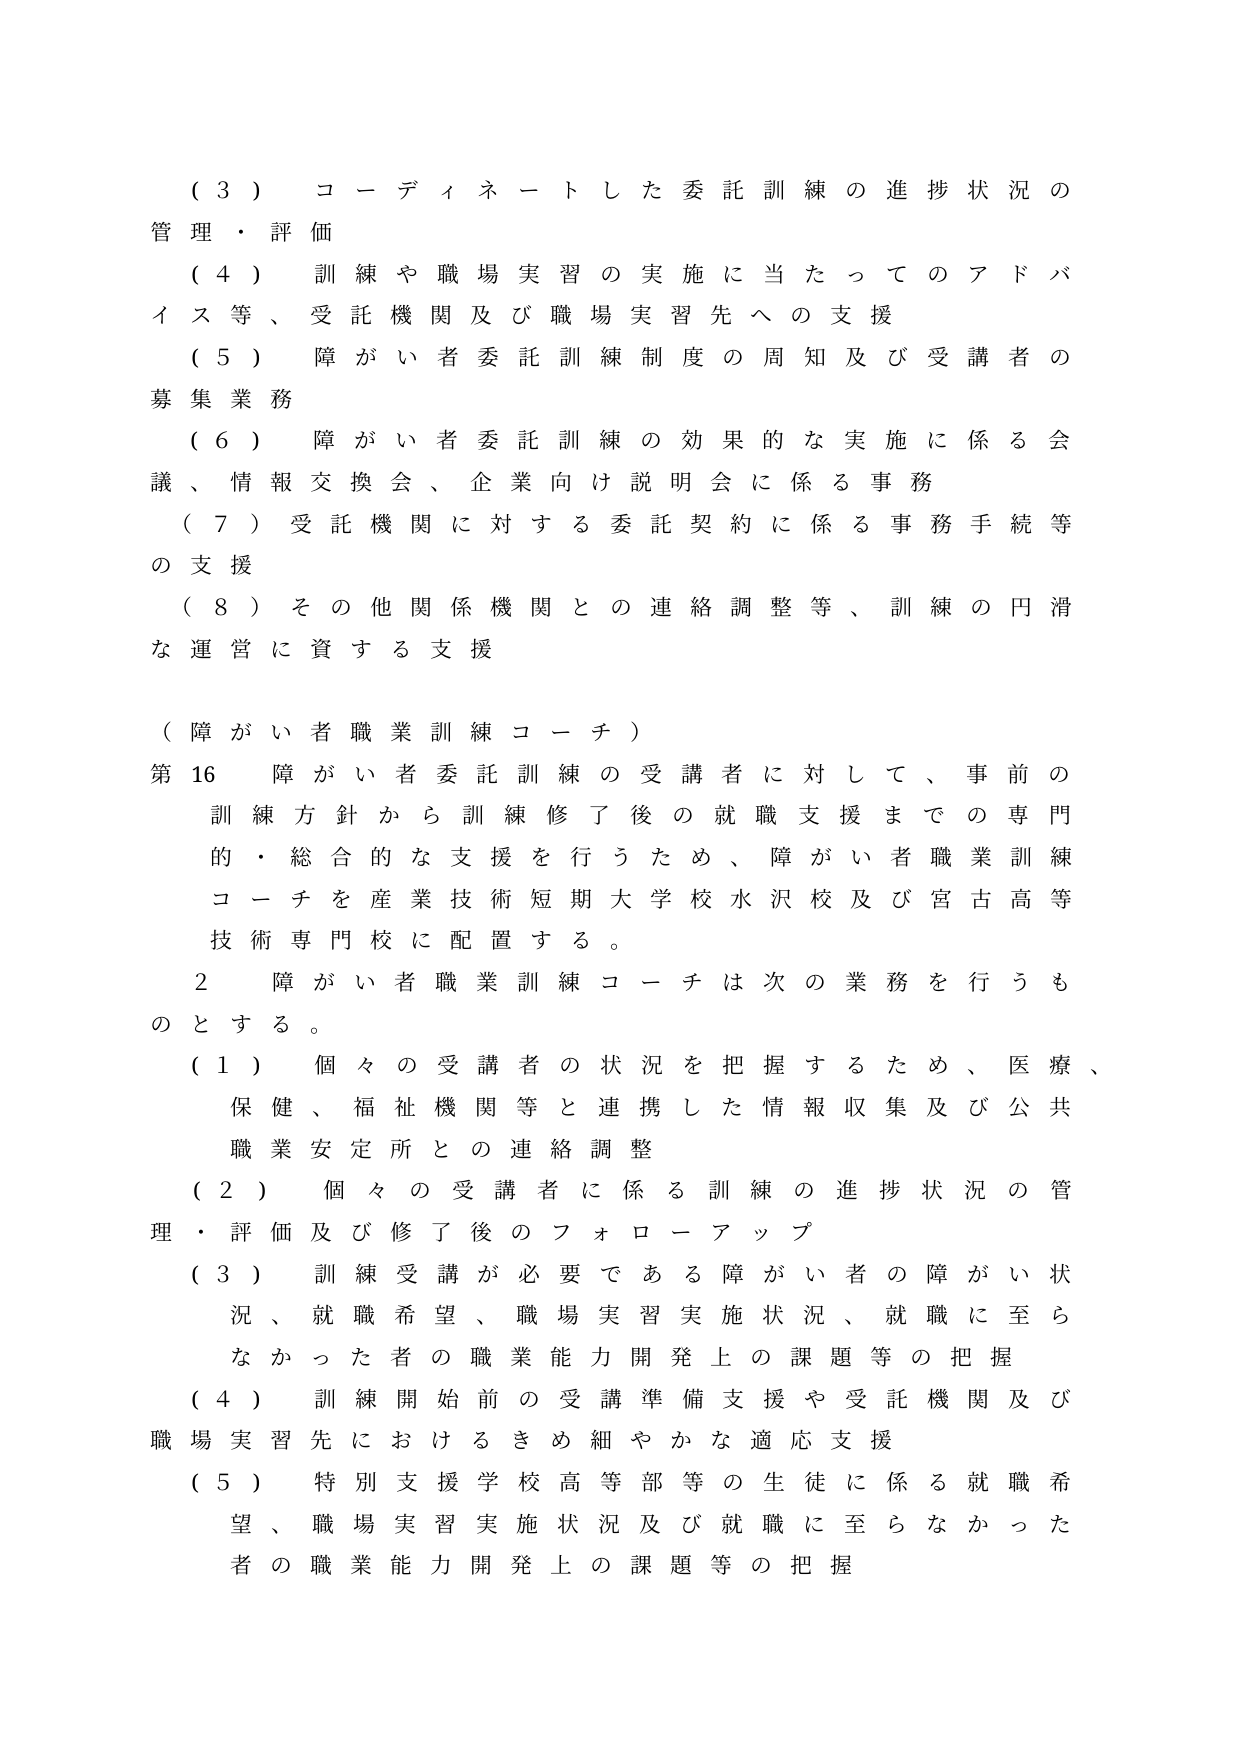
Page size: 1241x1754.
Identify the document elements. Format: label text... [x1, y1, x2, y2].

text (１) 個々の受講者の状況を把握するため、医療、保健、福祉機関等と連携した情報収集及び公共職業安定所との連絡調整 [150, 1044, 1090, 1169]
text (３) 訓練受講が必要である障がい者の障がい状況、就職希望、職場実習実施状況、就職に至らなかった者の職業能力開発上の課題等の把握 [150, 1252, 1090, 1377]
text (２) 個々の受講者に係る訓練の進捗状況の管理・評価及び修了後のフォローアップ [150, 1169, 1090, 1252]
text (６) 障がい者委託訓練の効果的な実施に係る会議、情報交換会、企業向け説明会に係る事務 [150, 419, 1090, 502]
text 第16 障がい者委託訓練の受講者に対して、事前の訓練方針から訓練修了後の就職支援までの専門的・総合的な支援を行うため、障がい者職業訓練コーチを産業技術短期大学校水沢校及び宮古高等技術専門校に配置する。 [150, 752, 1090, 960]
text (４) 訓練や職場実習の実施に当たってのアドバイス等、受託機関及び職場実習先への支援 [150, 252, 1090, 335]
text （８）その他関係機関との連絡調整等、訓練の円滑な運営に資する支援 [150, 585, 1090, 669]
text (３) コーディネートした委託訓練の進捗状況の管理・評価 [150, 169, 1090, 252]
text (５) 特別支援学校高等部等の生徒に係る就職希望、職場実習実施状況及び就職に至らなかった者の職業能力開発上の課題等の把握 [150, 1460, 1090, 1585]
text ２ 障がい者職業訓練コーチは次の業務を行うものとする。 [150, 960, 1090, 1044]
text （７）受託機関に対する委託契約に係る事務手続等の支援 [150, 502, 1090, 585]
text (４) 訓練開始前の受講準備支援や受託機関及び職場実習先におけるきめ細やかな適応支援 [150, 1377, 1090, 1460]
text （障がい者職業訓練コーチ） [150, 710, 1090, 752]
text (５) 障がい者委託訓練制度の周知及び受講者の募集業務 [150, 335, 1090, 419]
